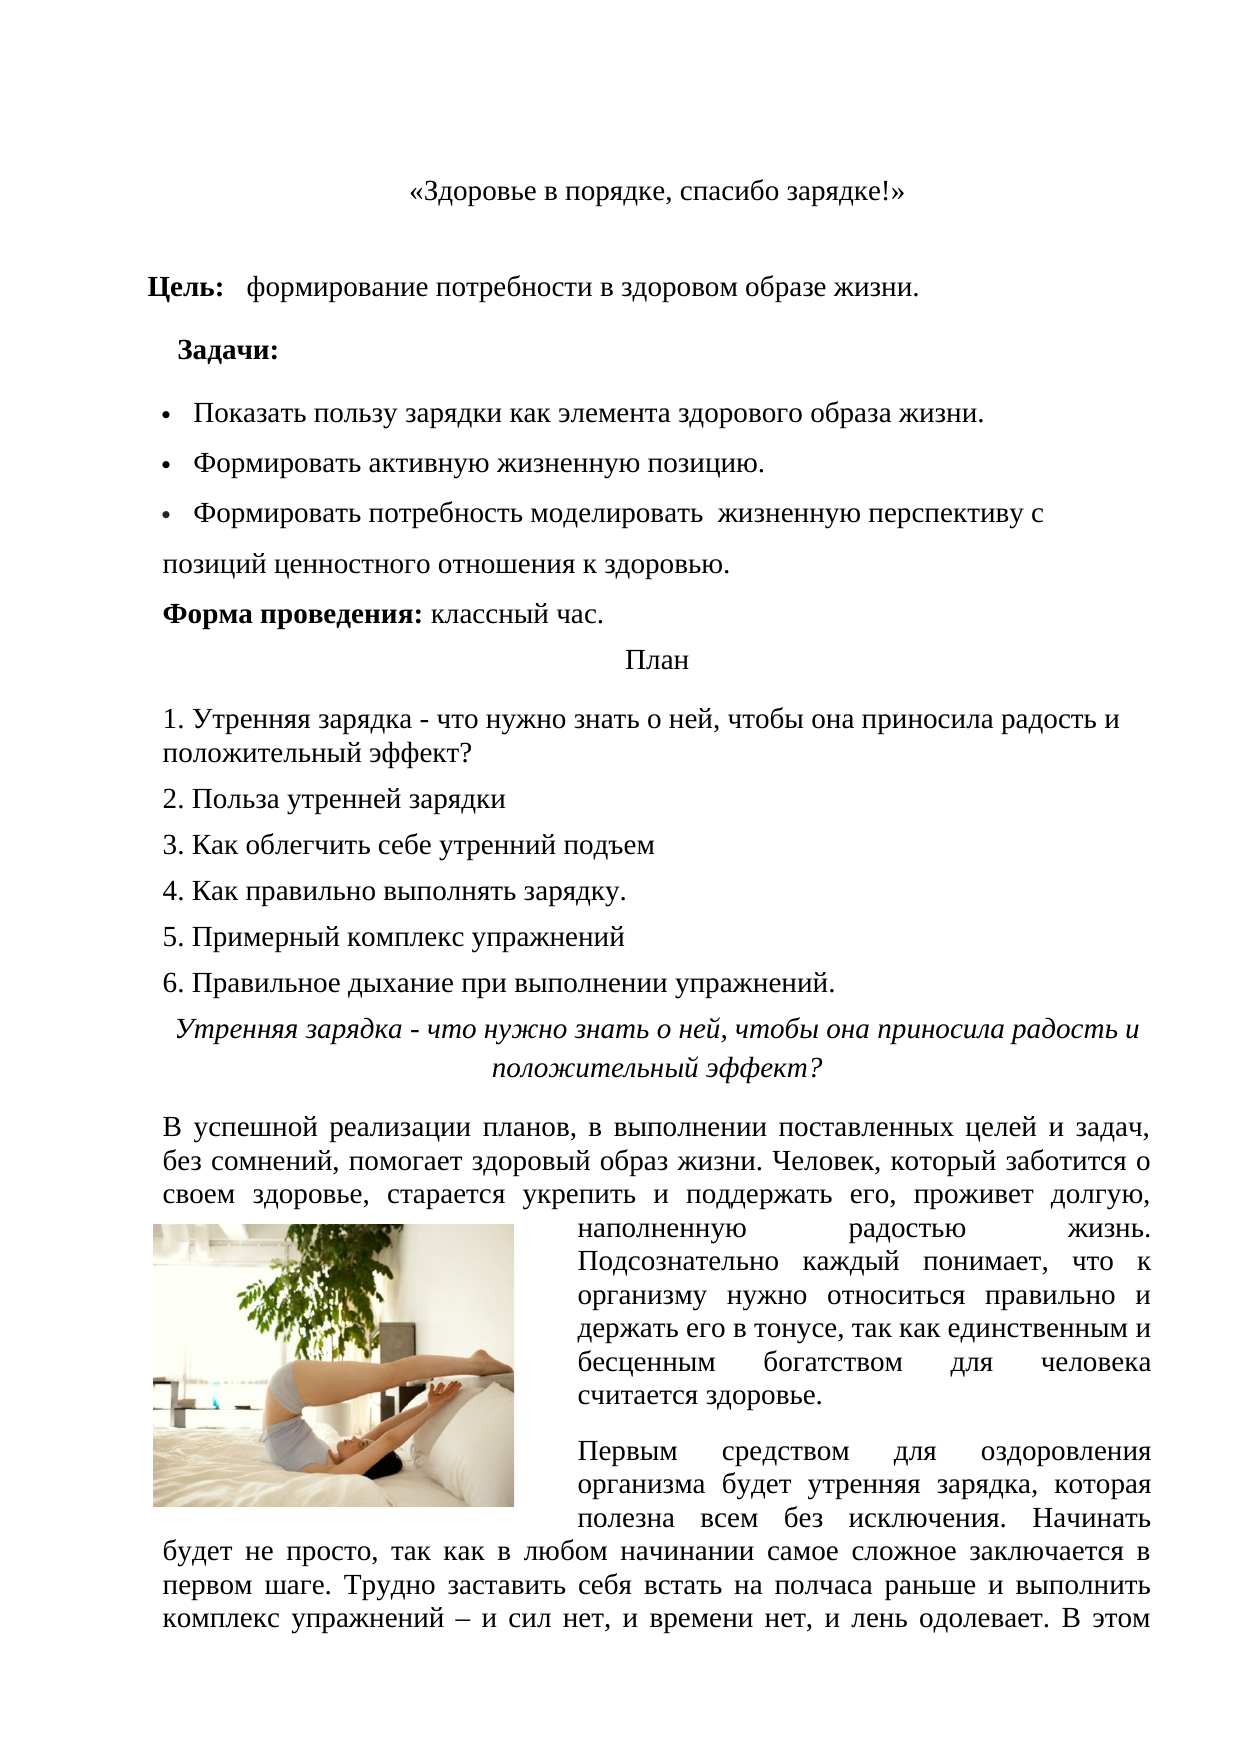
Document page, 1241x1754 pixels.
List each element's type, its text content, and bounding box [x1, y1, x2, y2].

picture [151, 1224, 514, 1505]
text 5. Примерный комплекс упражнений [162, 919, 1137, 953]
text 4. Как правильно выполнять зарядку. [162, 873, 1137, 907]
text Форма проведения: классный час. [162, 596, 1152, 629]
text Утренняя зарядка - что нужно знать о ней, чтобы она приносила радость и положительный эффект? [162, 1011, 1152, 1083]
text 2. Польза утренней зарядки [162, 781, 1137, 814]
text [162, 1433, 1152, 1634]
list Показать пользу зарядки как элемента здорового образа жизни. [162, 395, 1152, 428]
text План [162, 642, 1152, 676]
text Задачи: [162, 332, 1152, 366]
list Формировать активную жизненную позицию. [162, 445, 1152, 479]
text В успешной реализации планов, в выполнении поставленных целей и задач, без сомнений, помогает здоровый образ жизни. Человек, который заботится о своем здоровье, старается укрепить и поддержать его, проживет долгую, наполненную радостью жизнь. Подсознательно каждый понимает, что к организму нужно относиться правильно и держать его в тонусе, так как единственным и бесценным богатством для человека считается здоровье. [162, 1109, 1152, 1411]
text 1. Утренняя зарядка - что нужно знать о ней, чтобы она приносила радость и положительный эффект? [162, 701, 1137, 768]
list Формировать потребность моделировать жизненную перспективу с позиций ценностного отношения к здоровью. [162, 495, 1152, 579]
text 6. Правильное дыхание при выполнении упражнений. [162, 965, 1137, 999]
subtitle 3. Как облегчить себе утренний подъем [162, 827, 1152, 861]
subtitle «Здоровье в порядке, спасибо зарядке!» [162, 144, 1152, 207]
text Цель: формирование потребности в здоровом образе жизни. [118, 269, 1152, 303]
